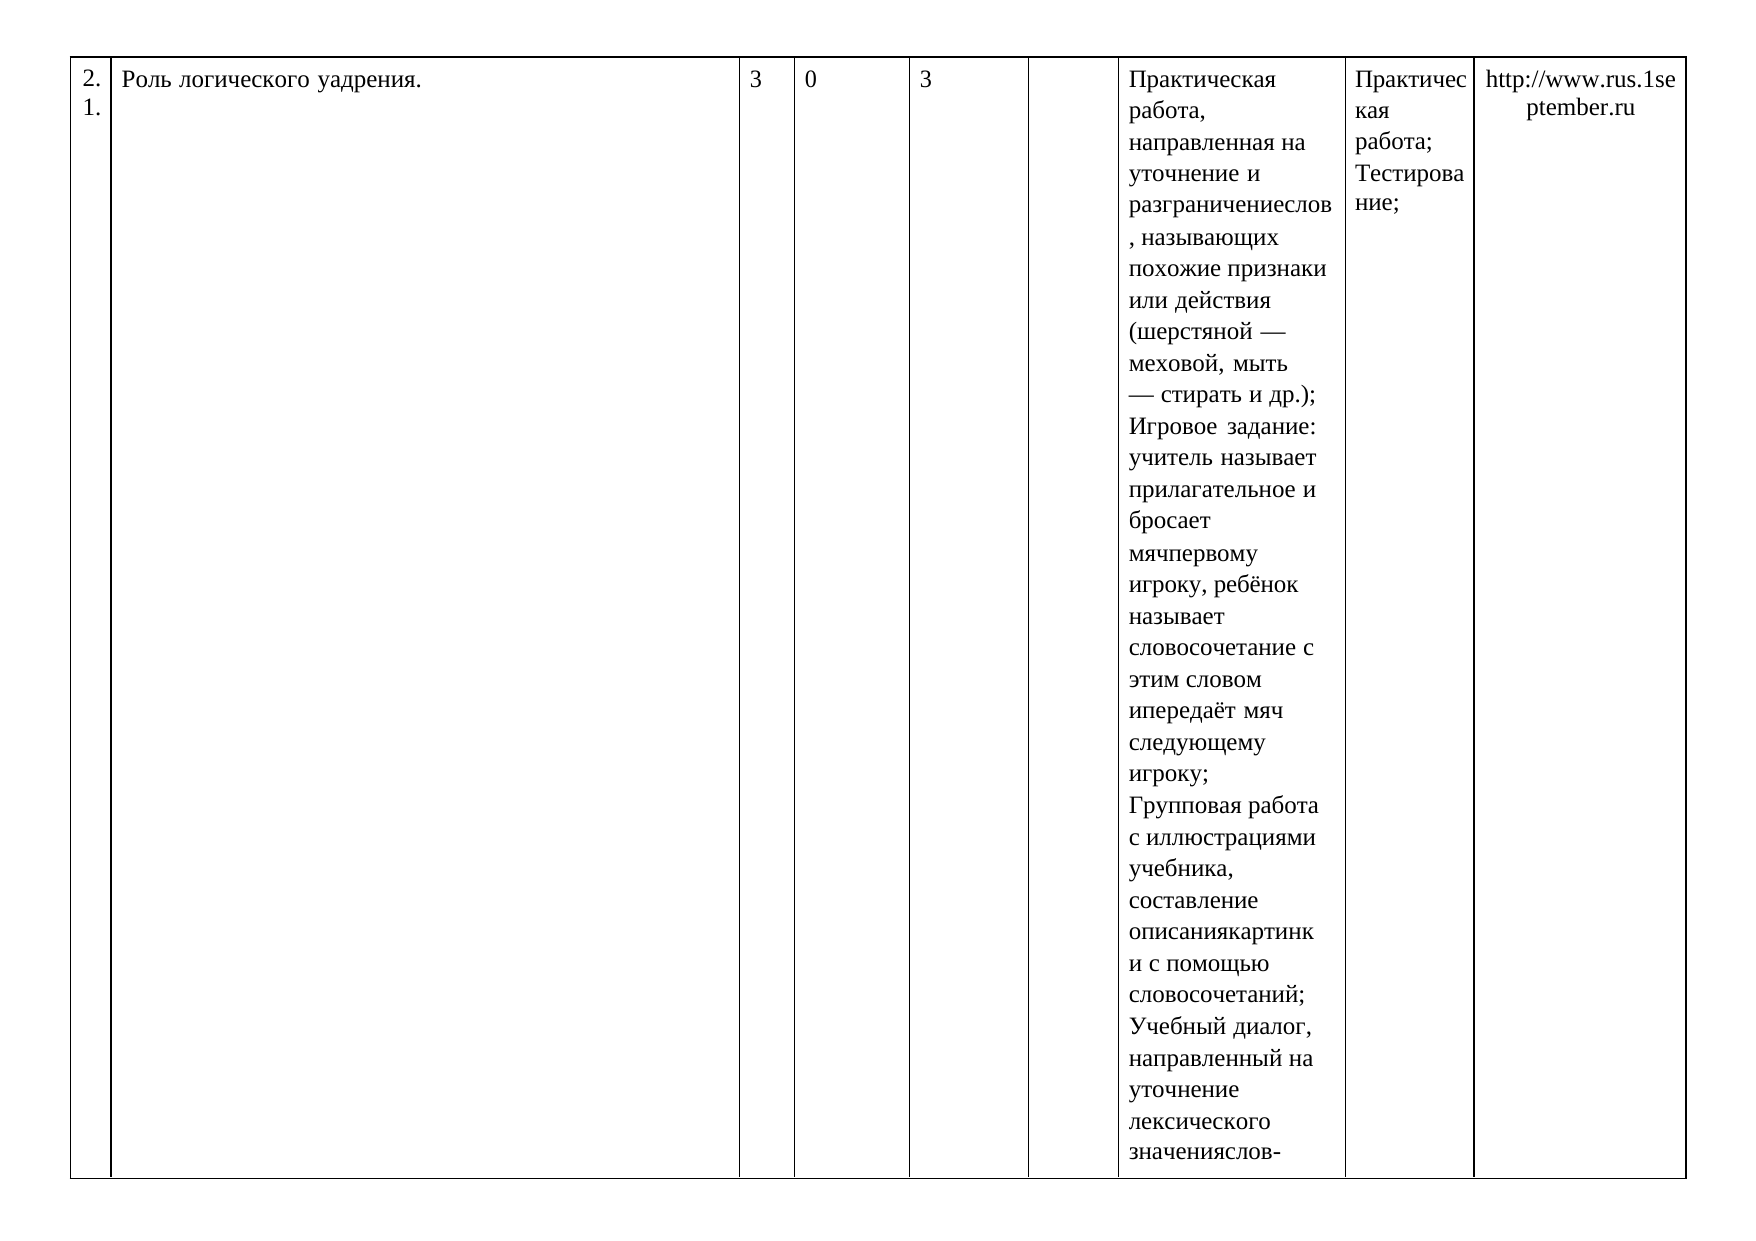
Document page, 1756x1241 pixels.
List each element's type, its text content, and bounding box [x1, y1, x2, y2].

table_header 3 [740, 58, 794, 1177]
table_header 2. 1. [71, 58, 110, 1177]
table_header Роль логического уадрения. [112, 58, 739, 1177]
table_header 3 [910, 58, 1028, 1177]
table_header Практичес кая работа; Тестирова ние; [1346, 58, 1473, 1177]
table_header [1029, 58, 1118, 1177]
table_header 0 [795, 58, 909, 1177]
table_header Практическая работа, направленная на уточнение и разграничениеслов , называющих похожие признаки или действия (шерстяной — меховой, мыть — стирать и др.); Игровое задание: учитель называет прилагательное и бросает мячпервому игроку, ребёнок называет словосочетание с этим словом ипередаёт мяч следующему игроку; Групповая работа с иллюстрациями учебника, составление описаниякартинк и с помощью словосочетаний; Учебный диалог, направленный на уточнение лексического значенияслов- [1119, 58, 1345, 1177]
table_header http://www.rus.1se ptember.ru [1475, 58, 1685, 1177]
